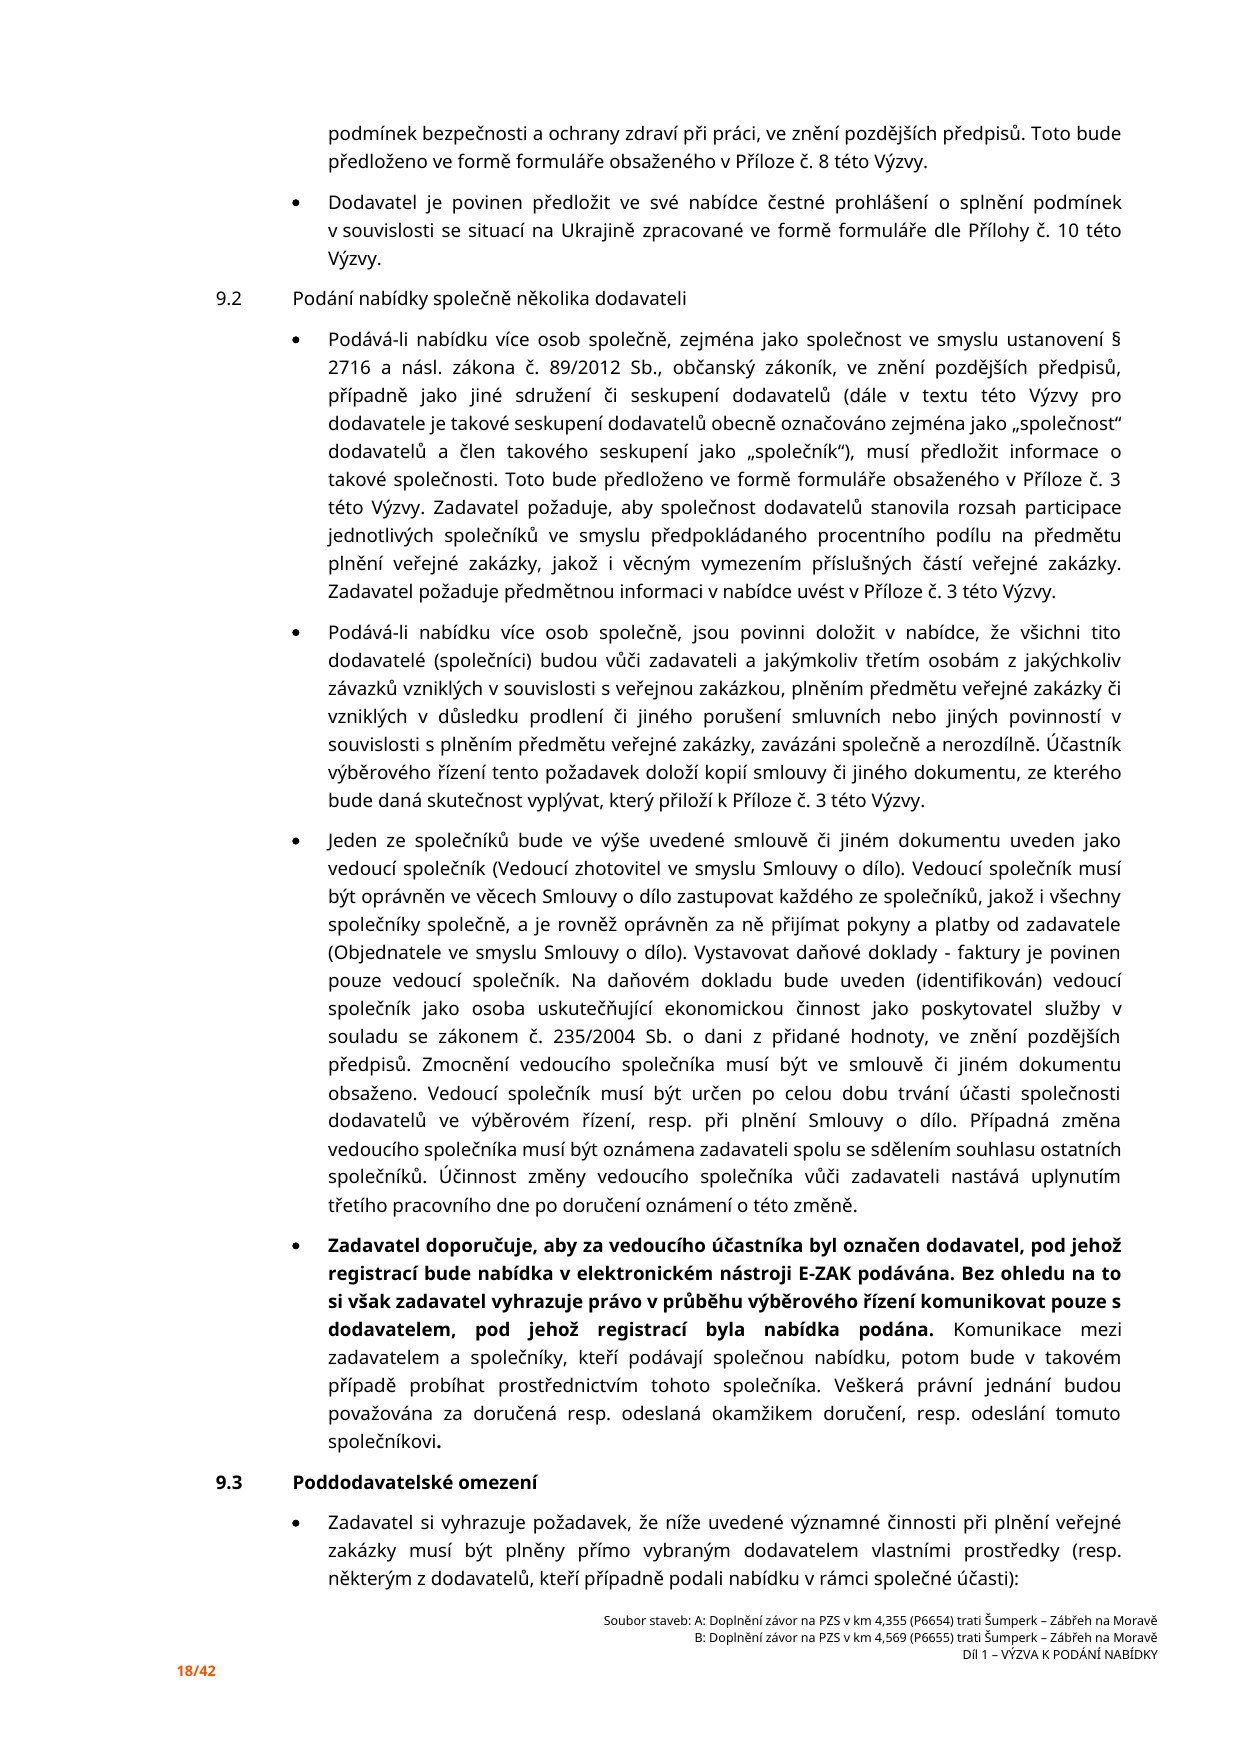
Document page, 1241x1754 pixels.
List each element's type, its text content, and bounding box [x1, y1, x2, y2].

text Zadavatel si vyhrazuje požadavek, že níže uvedené významné činnosti při plnění veřejné zakázky musí být plněny přímo vybraným dodavatelem vlastními prostředky (resp. některým z dodavatelů, kteří případně podali nabídku v rámci společné účasti): [292, 1509, 1122, 1591]
text Podání nabídky společně několika dodavateli [216, 286, 1122, 311]
text Podává-li nabídku více osob společně, jsou povinni doložit v nabídce, že všichni tito dodavatelé (společníci) budou vůči zadavateli a jakýmkoliv třetím osobám z jakýchkoliv závazků vzniklých v souvislosti s veřejnou zakázkou, plněním předmětu veřejné zakázky či vzniklých v důsledku prodlení či jiného porušení smluvních nebo jiných povinností v souvislosti s plněním předmětu veřejné zakázky, zavázáni společně a nerozdílně. Účastník výběrového řízení tento požadavek doloží kopií smlouvy či jiného dokumentu, ze kterého bude daná skutečnost vyplývat, který přiloží k Příloze č. 3 této Výzvy. [292, 619, 1122, 813]
text Zadavatel doporučuje, aby za vedoucího účastníka byl označen dodavatel, pod jehož registrací bude nabídka v elektronickém nástroji E-ZAK podávána. Bez ohledu na to si však zadavatel vyhrazuje právo v průběhu výběrového řízení komunikovat pouze s dodavatelem, pod jehož registrací byla nabídka podána. Komunikace mezi zadavatelem a společníky, kteří podávají společnou nabídku, potom bude v takovém případě probíhat prostřednictvím tohoto společníka. Veškerá právní jednání budou považována za doručená resp. odeslaná okamžikem doručení, resp. odeslání tomuto společníkovi. [292, 1232, 1122, 1454]
text Jeden ze společníků bude ve výše uvedené smlouvě či jiném dokumentu uveden jako vedoucí společník (Vedoucí zhotovitel ve smyslu Smlouvy o dílo). Vedoucí společník musí být oprávněn ve věcech Smlouvy o dílo zastupovat každého ze společníků, jakož i všechny společníky společně, a je rovněž oprávněn za ně přijímat pokyny a platby od zadavatele (Objednatele ve smyslu Smlouvy o dílo). Vystavovat daňové doklady - faktury je povinen pouze vedoucí společník. Na daňovém dokladu bude uveden (identifikován) vedoucí společník jako osoba uskutečňující ekonomickou činnost jako poskytovatel služby v souladu se zákonem č. 235/2004 Sb. o dani z přidané hodnoty, ve znění pozdějších předpisů. Zmocnění vedoucího společníka musí být ve smlouvě či jiném dokumentu obsaženo. Vedoucí společník musí být určen po celou dobu trvání účasti společnosti dodavatelů ve výběrovém řízení, resp. při plnění Smlouvy o dílo. Případná změna vedoucího společníka musí být oznámena zadavateli spolu se sdělením souhlasu ostatních společníků. Účinnost změny vedoucího společníka vůči zadavateli nastává uplynutím třetího pracovního dne po doručení oznámení o této změně. [292, 828, 1122, 1217]
text Podává-li nabídku více osob společně, zejména jako společnost ve smyslu ustanovení § 2716 a násl. zákona č. 89/2012 Sb., občanský zákoník, ve znění pozdějších předpisů, případně jako jiné sdružení či seskupení dodavatelů (dále v textu této Výzvy pro dodavatele je takové seskupení dodavatelů obecně označováno zejména jako „společnost“ dodavatelů a člen takového seskupení jako „společník“), musí předložit informace o takové společnosti. Toto bude předloženo ve formě formuláře obsaženého v Příloze č. 3 této Výzvy. Zadavatel požaduje, aby společnost dodavatelů stanovila rozsah participace jednotlivých společníků ve smyslu předpokládaného procentního podílu na předmětu plnění veřejné zakázky, jakož i věcným vymezením příslušných částí veřejné zakázky. Zadavatel požaduje předmětnou informaci v nabídce uvést v Příloze č. 3 této Výzvy. [292, 326, 1122, 604]
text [292, 121, 1122, 174]
text Dodavatel je povinen předložit ve své nabídce čestné prohlášení o splnění podmínek v souvislosti se situací na Ukrajině zpracované ve formě formuláře dle Přílohy č. 10 této Výzvy. [292, 189, 1122, 271]
text Poddodavatelské omezení [216, 1469, 1122, 1494]
